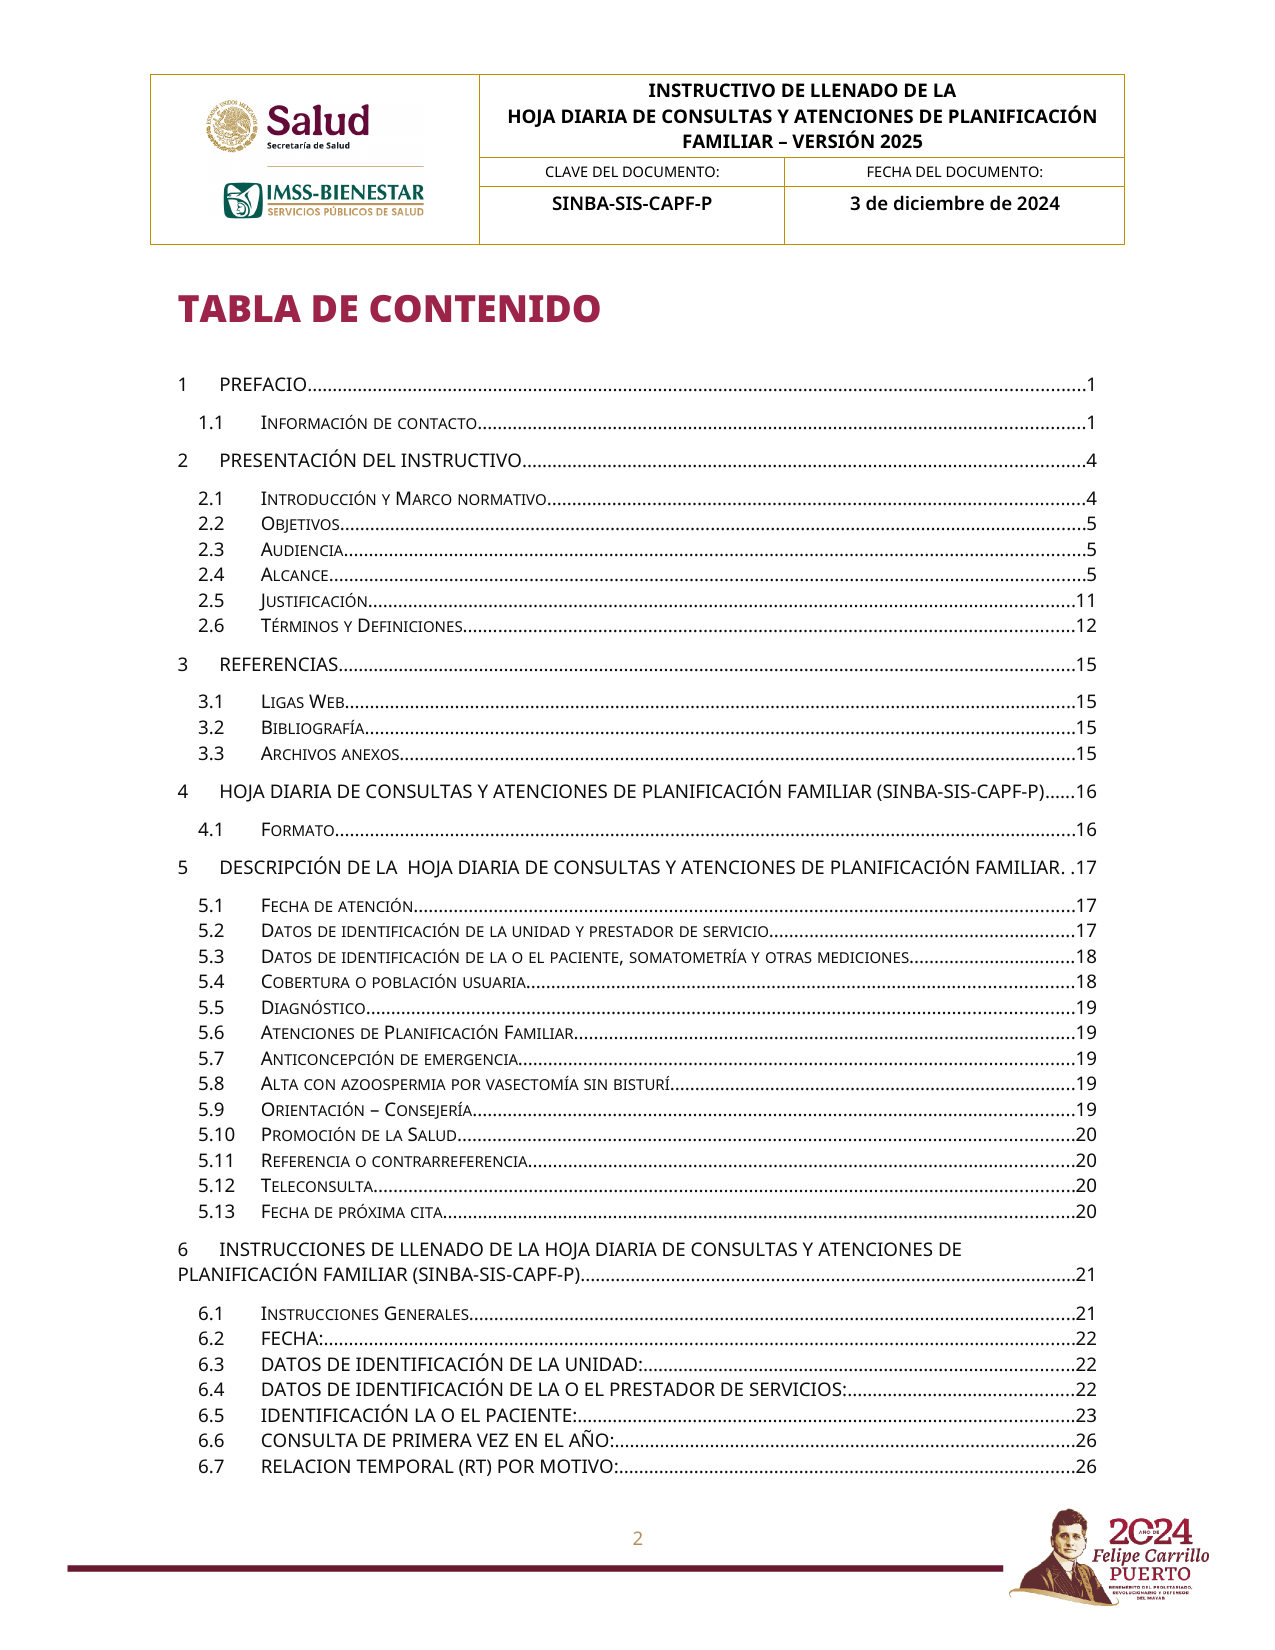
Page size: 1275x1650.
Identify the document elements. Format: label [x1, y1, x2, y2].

picture [0, 1497, 1275, 1650]
picture [206, 100, 424, 219]
